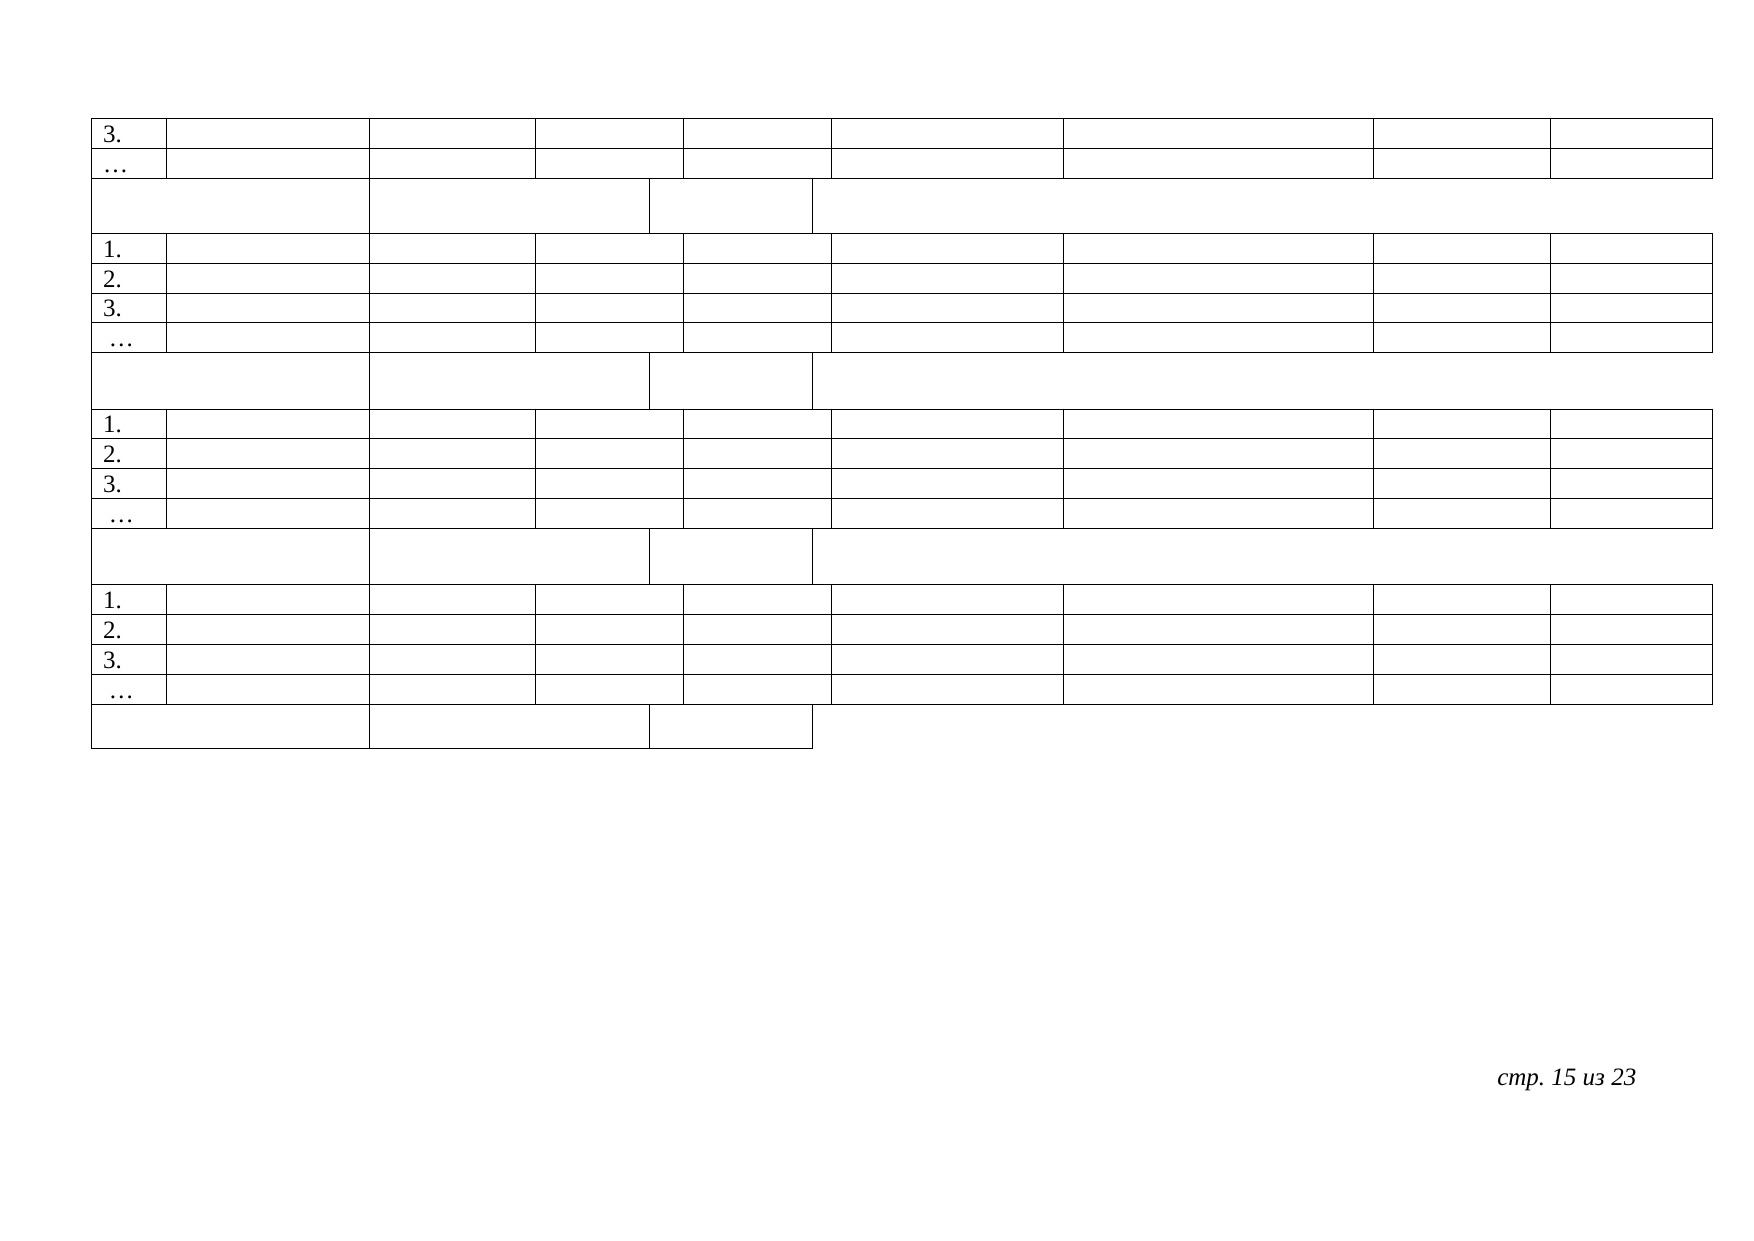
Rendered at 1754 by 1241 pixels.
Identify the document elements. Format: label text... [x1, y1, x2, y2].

table_cell [536, 469, 683, 498]
table_cell [832, 499, 1063, 528]
table_cell [370, 645, 535, 674]
table_cell [92, 179, 369, 233]
table_cell [536, 234, 683, 263]
table_cell [167, 294, 369, 322]
table_cell [370, 119, 535, 148]
table_cell [167, 149, 369, 178]
table_cell [1064, 119, 1373, 148]
table_cell [684, 149, 831, 178]
table_cell [1064, 675, 1373, 703]
table_cell [370, 615, 535, 644]
table_cell [650, 705, 812, 748]
table_cell [832, 119, 1063, 148]
table_cell [370, 264, 535, 292]
table_cell [1064, 469, 1373, 498]
table_cell [1551, 410, 1712, 438]
table_cell [167, 675, 369, 703]
table_cell [684, 469, 831, 498]
table_cell [370, 294, 535, 322]
table_cell [832, 675, 1063, 703]
table_cell [832, 234, 1063, 263]
table_cell [684, 585, 831, 614]
table_cell [684, 234, 831, 263]
table_cell [92, 529, 369, 584]
table_cell [370, 353, 649, 408]
table_cell … [92, 499, 166, 528]
table_cell [370, 705, 649, 748]
table_cell [684, 615, 831, 644]
table_cell [167, 410, 369, 438]
table_cell [832, 264, 1063, 292]
table_cell [1374, 119, 1550, 148]
table_cell [370, 234, 535, 263]
table_cell [650, 179, 812, 233]
table_cell [1551, 675, 1712, 703]
table_cell [92, 294, 166, 322]
table_cell [167, 234, 369, 263]
table_cell [832, 645, 1063, 674]
table_cell [92, 645, 166, 674]
table_cell [684, 499, 831, 528]
table_cell [536, 119, 683, 148]
table_cell [1064, 234, 1373, 263]
table_cell [832, 410, 1063, 438]
table_cell [1551, 469, 1712, 498]
table_cell [1374, 439, 1550, 468]
table_cell [1374, 234, 1550, 263]
table_cell [370, 323, 535, 352]
table_cell [370, 675, 535, 703]
table_cell [1551, 585, 1712, 614]
table_cell [536, 615, 683, 644]
table_cell [1374, 675, 1550, 703]
table_cell [536, 264, 683, 292]
table_cell [536, 645, 683, 674]
table_cell [92, 264, 166, 292]
table_cell [536, 499, 683, 528]
table_cell [167, 499, 369, 528]
table_cell [1551, 499, 1712, 528]
table_cell [1374, 264, 1550, 292]
table_cell [1374, 149, 1550, 178]
table_cell [536, 323, 683, 352]
table_cell [536, 675, 683, 703]
table_cell [1064, 585, 1373, 614]
table_cell [92, 585, 166, 614]
table_cell [650, 529, 812, 584]
table_cell [684, 645, 831, 674]
table_cell [1064, 294, 1373, 322]
table_cell [92, 353, 369, 408]
table_cell [1064, 149, 1373, 178]
table_cell [684, 439, 831, 468]
table_cell [1064, 410, 1373, 438]
table_cell [832, 585, 1063, 614]
table_cell [92, 119, 166, 148]
table_cell [684, 294, 831, 322]
table_cell [167, 585, 369, 614]
table_cell [1551, 119, 1712, 148]
table_cell [92, 234, 166, 263]
table_cell [370, 179, 649, 233]
table_cell [1064, 323, 1373, 352]
table_cell [1064, 499, 1373, 528]
table_cell [832, 149, 1063, 178]
table_cell [167, 645, 369, 674]
table_cell [684, 675, 831, 703]
table_cell [1551, 615, 1712, 644]
table_cell [832, 469, 1063, 498]
table_cell [167, 439, 369, 468]
table_cell [370, 585, 535, 614]
table_cell [1551, 323, 1712, 352]
table_cell [167, 469, 369, 498]
table_cell [1374, 294, 1550, 322]
table_cell [1374, 615, 1550, 644]
table_cell [92, 410, 166, 438]
table_cell [370, 499, 535, 528]
table_cell [684, 119, 831, 148]
table_cell [1551, 234, 1712, 263]
table_cell [370, 529, 649, 584]
table_cell … [92, 323, 166, 352]
table_cell [1064, 264, 1373, 292]
table_cell [370, 469, 535, 498]
table_cell [1064, 645, 1373, 674]
table_cell [1374, 410, 1550, 438]
table_cell [650, 353, 812, 408]
table_cell [684, 323, 831, 352]
table_cell [832, 615, 1063, 644]
table_cell [536, 439, 683, 468]
table_cell [92, 705, 369, 748]
table_cell [1374, 469, 1550, 498]
table_cell [684, 264, 831, 292]
table_cell [832, 323, 1063, 352]
table_cell [832, 439, 1063, 468]
table_cell [1551, 294, 1712, 322]
table_cell [1064, 615, 1373, 644]
table_cell … [92, 675, 166, 703]
table_cell [1551, 439, 1712, 468]
table_cell [167, 615, 369, 644]
table_cell [536, 410, 683, 438]
table_cell [832, 294, 1063, 322]
table_cell [1374, 645, 1550, 674]
table_cell [684, 410, 831, 438]
table_cell [536, 585, 683, 614]
table_cell [370, 149, 535, 178]
table_cell [92, 469, 166, 498]
table_cell [1551, 264, 1712, 292]
table_cell [370, 410, 535, 438]
table_cell [1374, 323, 1550, 352]
table_cell [92, 615, 166, 644]
table_cell [1551, 149, 1712, 178]
table_cell [1374, 585, 1550, 614]
table_cell [1374, 499, 1550, 528]
table_cell [92, 439, 166, 468]
table_cell [370, 439, 535, 468]
table_cell [167, 323, 369, 352]
table_cell [536, 294, 683, 322]
table_cell [536, 149, 683, 178]
table_cell … [92, 149, 166, 178]
table_cell [1064, 439, 1373, 468]
table_cell [167, 119, 369, 148]
table_cell [1551, 645, 1712, 674]
table_cell [167, 264, 369, 292]
